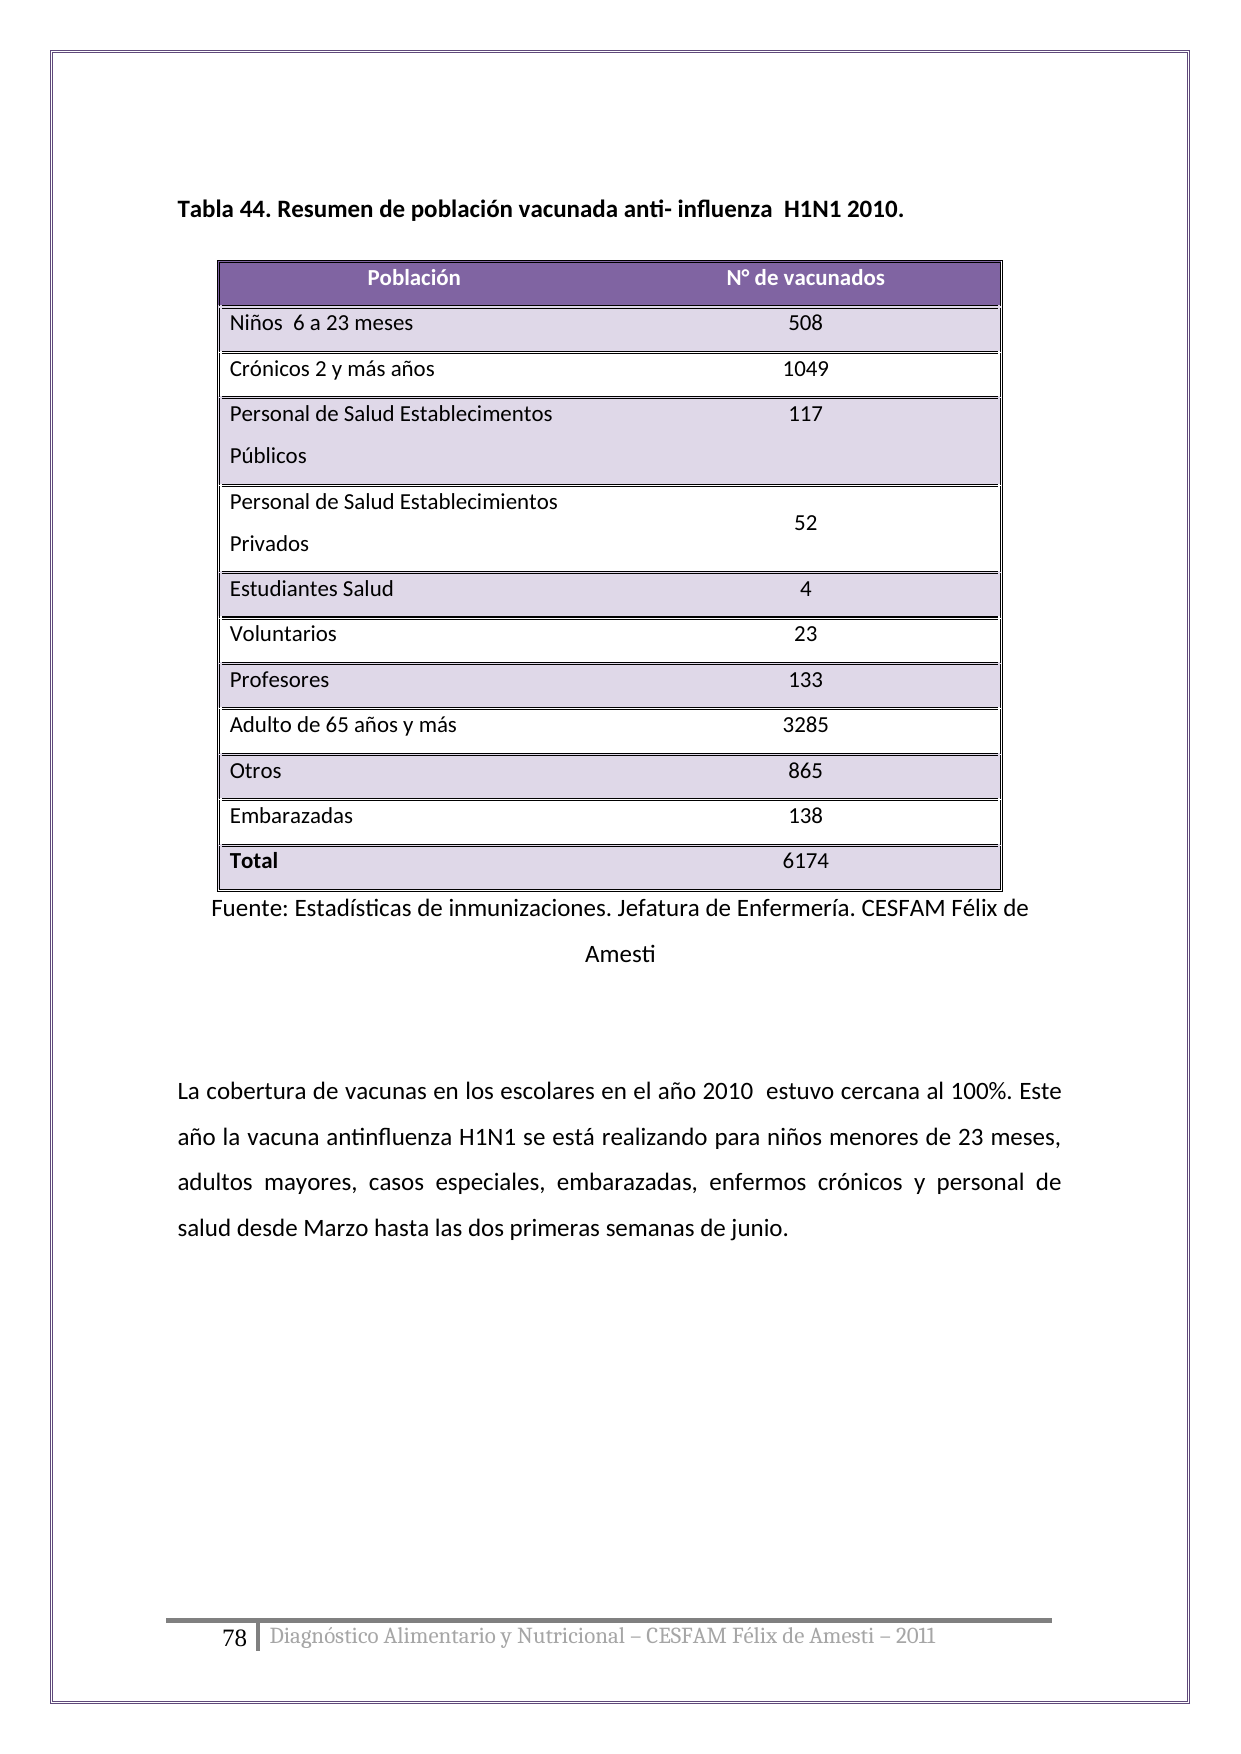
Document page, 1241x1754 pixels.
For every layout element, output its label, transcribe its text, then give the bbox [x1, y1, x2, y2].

table_cell Niños 6 a 23 meses [218, 305, 610, 351]
table_cell Personal de Salud Establecimientos Privados [220, 484, 610, 571]
table_cell 865 [610, 753, 1000, 798]
text Fuente: Estadísticas de inmunizaciones. Jefatura de Enfermería. CESFAM Félix de Amesti [177, 892, 1063, 968]
table_cell Personal de Salud Establecimentos Públicos [218, 396, 610, 484]
table_cell 133 [610, 662, 1000, 707]
table_cell Voluntarios [220, 616, 610, 662]
text Tabla 44. Resumen de población vacunada anti- influenza H1N1 2010. [177, 193, 1063, 224]
table_cell 4 [610, 571, 1001, 616]
table_cell 1049 [610, 351, 1000, 396]
table_cell 138 [610, 798, 1001, 843]
table_cell Otros [220, 753, 610, 798]
table_cell Adulto de 65 años y más [218, 707, 610, 753]
table_cell 508 [610, 305, 1001, 351]
table_cell 23 [610, 616, 1000, 662]
table_header Población [220, 263, 610, 305]
table_cell 3285 [610, 707, 1001, 753]
table_cell 6174 [610, 844, 1000, 889]
table_cell Total [220, 844, 610, 889]
table_cell 117 [610, 396, 1001, 484]
table_cell Profesores [220, 662, 610, 707]
table_cell 52 [610, 484, 1000, 571]
table_header N° de vacunados [610, 263, 1000, 305]
table_cell Crónicos 2 y más años [220, 351, 610, 396]
table_cell Embarazadas [218, 798, 610, 843]
table_cell Estudiantes Salud [218, 571, 610, 616]
text La cobertura de vacunas en los escolares en el año 2010 estuvo cercana al 100%. Este año la vacuna antinfluenza H1N1 se está realizando para niños menores de 23 meses, adultos mayores, casos especiales, embarazadas, enfermos crónicos y personal de salud desde Marzo hasta las dos primeras semanas de junio. [177, 1075, 1063, 1243]
